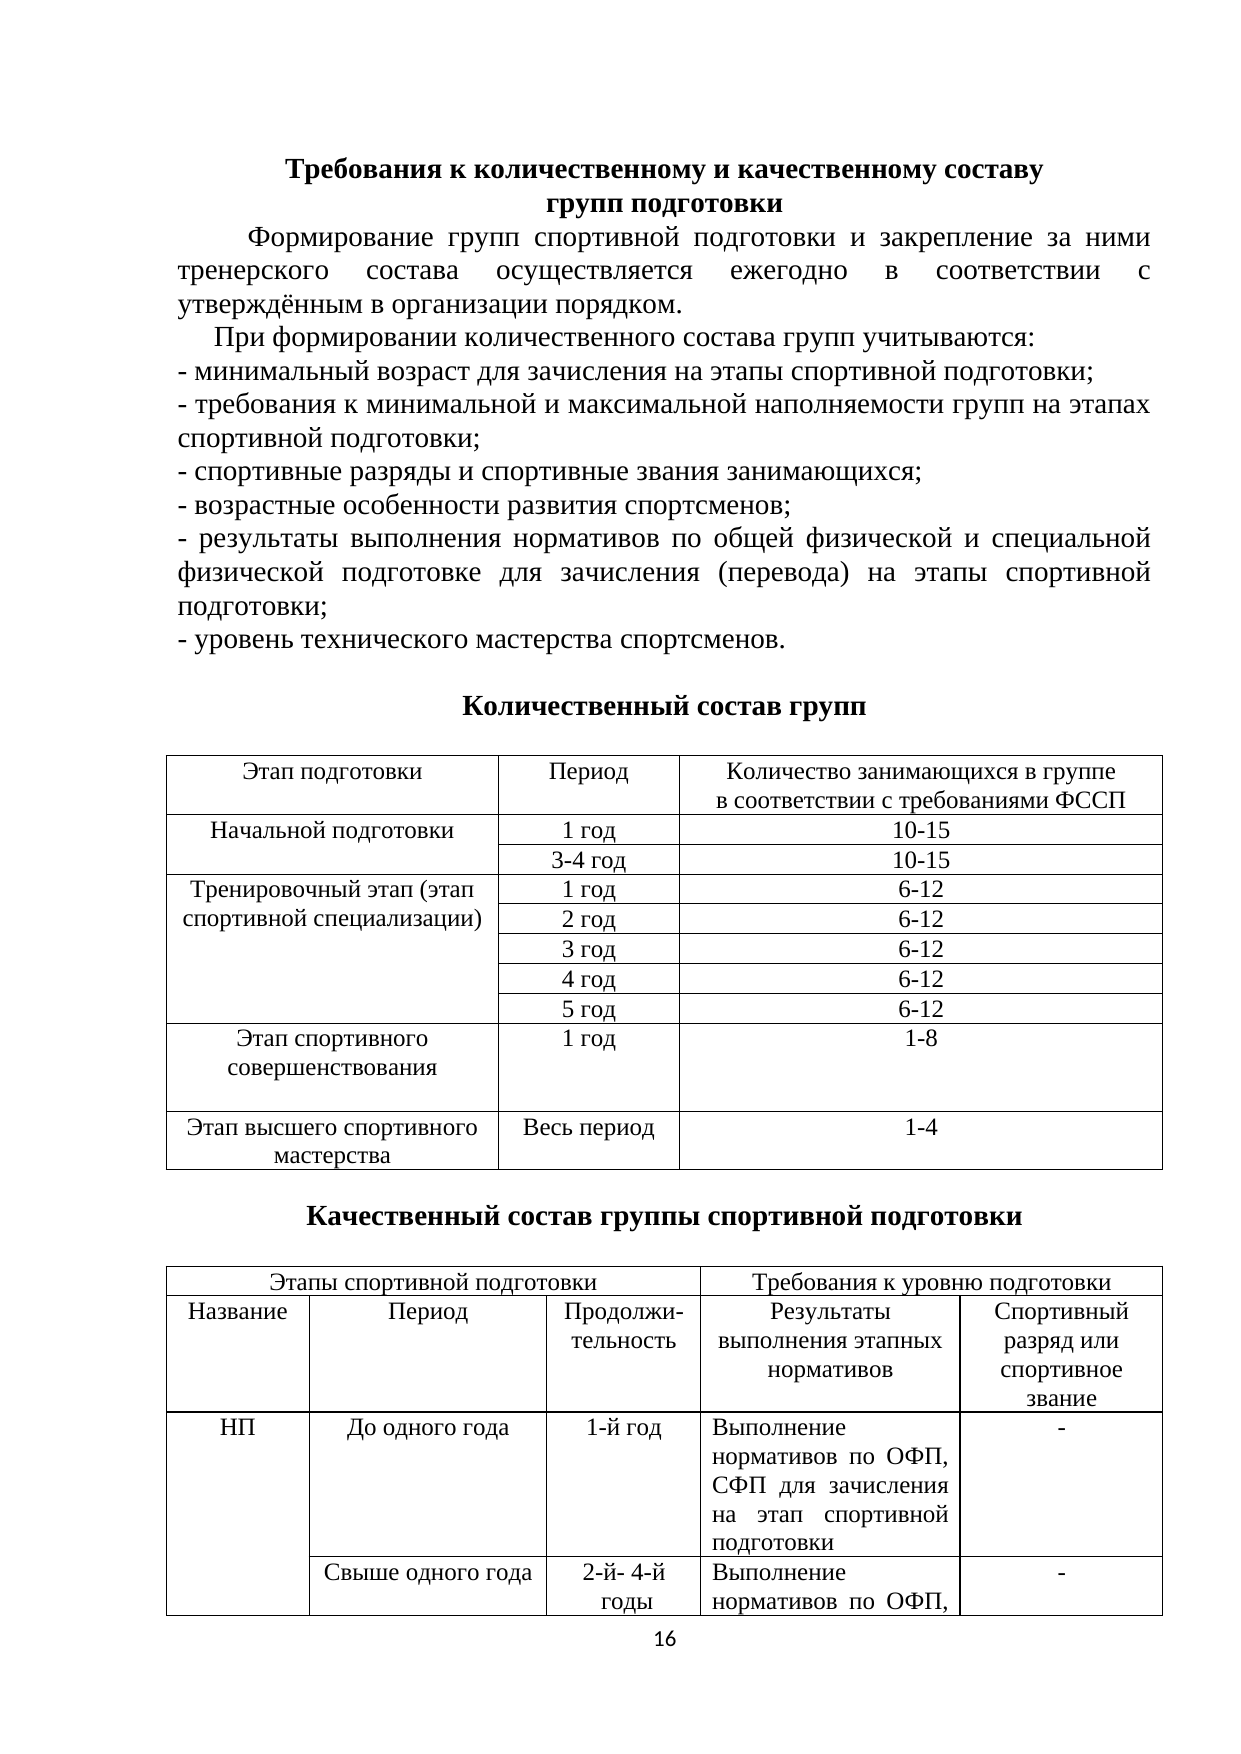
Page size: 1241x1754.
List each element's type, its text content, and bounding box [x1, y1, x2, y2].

table_cell 10-15 [680, 845, 1162, 873]
table_cell Период [310, 1296, 546, 1411]
table_cell - [961, 1557, 1162, 1615]
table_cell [701, 1557, 959, 1615]
text - спортивные разряды и спортивные звания занимающихся; [177, 453, 1152, 487]
table_cell Начальной подготовки [167, 815, 498, 873]
table_cell 10-15 [680, 815, 1162, 844]
table_header Этап подготовки [167, 756, 498, 814]
table_header Количество занимающихся в группе в соответствии с требованиями ФССП [680, 756, 1162, 814]
table_cell 6-12 [680, 964, 1162, 993]
table_cell 6-12 [680, 994, 1162, 1022]
table_cell Этап высшего спортивного мастерства [167, 1112, 498, 1169]
text - уровень технического мастерства спортсменов. [177, 621, 1152, 655]
table_cell Выполнение нормативов по ОФП, СФП для зачисления на этап спортивной подготовки [701, 1413, 959, 1556]
text Количественный состав групп [177, 688, 1152, 722]
table_cell Продолжи- тельность [547, 1296, 700, 1411]
table_cell 6-12 [680, 875, 1162, 903]
table_cell НП [167, 1413, 309, 1615]
table_cell 1-4 [680, 1112, 1162, 1169]
table_cell 3 год [499, 934, 679, 963]
text Формирование групп спортивной подготовки и закрепление за ними тренерского состава осуществляется ежегодно в соответствии с утверждённым в организации порядком. [177, 219, 1152, 319]
table_cell Название [167, 1296, 309, 1411]
table_cell 5 год [499, 994, 679, 1022]
text - требования к минимальной и максимальной наполняемости групп на этапах спортивной подготовки; [177, 386, 1152, 453]
table_cell Свыше одного года [310, 1557, 546, 1615]
table_cell Этап спортивного совершенствования [167, 1024, 498, 1111]
table_cell Результаты выполнения этапных нормативов [701, 1296, 959, 1411]
table_cell 1-8 [680, 1024, 1162, 1111]
table_cell 1-й год [547, 1413, 700, 1556]
table_cell 6-12 [680, 934, 1162, 963]
table_cell 1 год [499, 1024, 679, 1111]
text Качественный состав группы спортивной подготовки [177, 1198, 1152, 1232]
table_cell 4 год [499, 964, 679, 993]
table_cell 1 год [499, 815, 679, 844]
table_cell - [961, 1413, 1162, 1556]
text - результаты выполнения нормативов по общей физической и специальной физической подготовке для зачисления (перевода) на этапы спортивной подготовки; [177, 521, 1152, 621]
table_cell 3-4 год [499, 845, 679, 873]
table_cell 6-12 [680, 904, 1162, 933]
table_cell 2 год [499, 904, 679, 933]
table_header Период [499, 756, 679, 814]
table_cell 2-й- 4-й годы [547, 1557, 700, 1615]
table_cell До одного года [310, 1413, 546, 1556]
table_cell Тренировочный этап (этап спортивной специализации) [167, 875, 498, 1022]
table_header Требования к уровню подготовки [701, 1267, 1162, 1295]
table_header Этапы спортивной подготовки [167, 1267, 700, 1295]
text При формировании количественного состава групп учитываются: [177, 319, 1152, 353]
table_cell Спортивный разряд или спортивное звание [961, 1296, 1162, 1411]
table_cell Весь период [499, 1112, 679, 1169]
text - минимальный возраст для зачисления на этапы спортивной подготовки; [177, 353, 1152, 386]
text - возрастные особенности развития спортсменов; [177, 487, 1152, 521]
text Требования к количественному и качественному составу [177, 152, 1152, 185]
table_cell 1 год [499, 875, 679, 903]
text групп подготовки [177, 185, 1152, 219]
